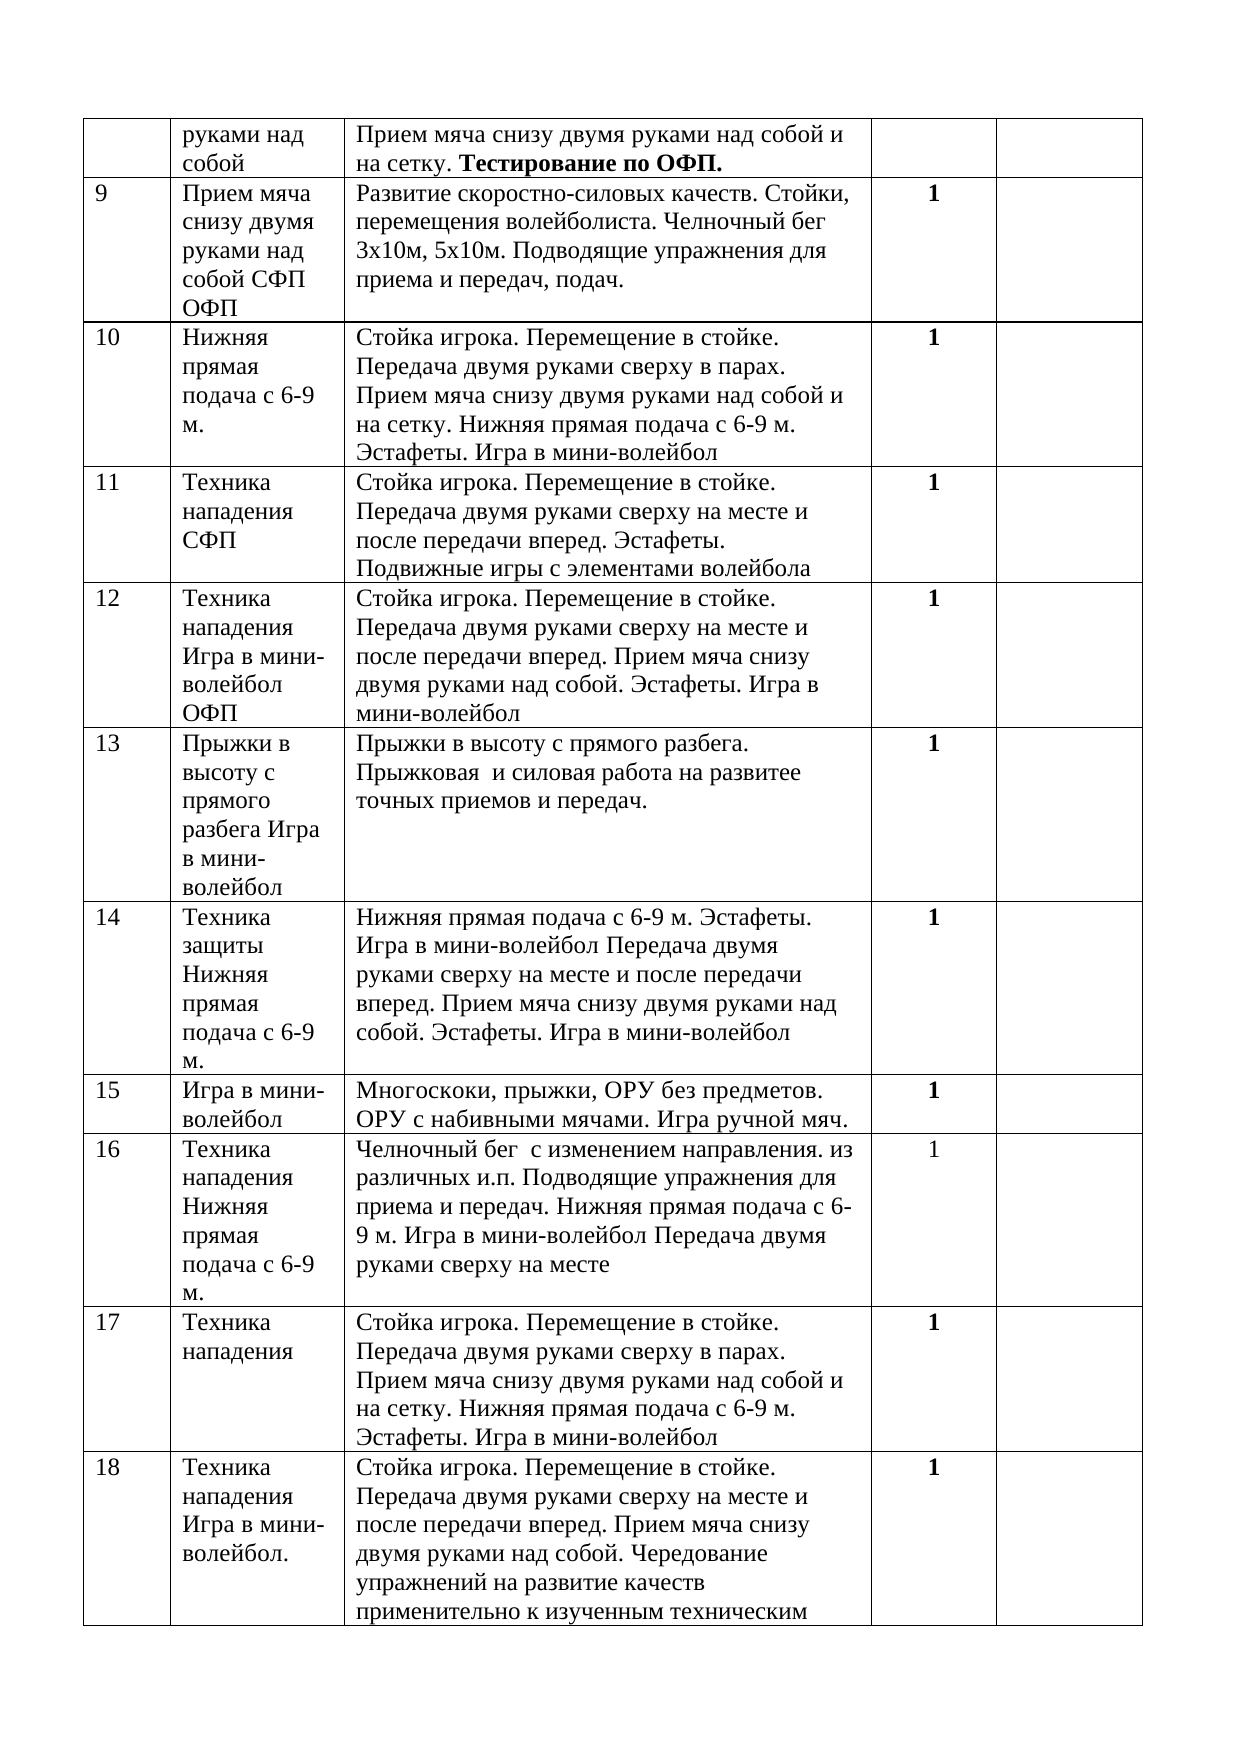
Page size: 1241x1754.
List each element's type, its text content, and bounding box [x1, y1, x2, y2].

table_cell Стойка игрока. Перемещение в стойке. Передача двумя руками сверху в парах. Прием мяча снизу двумя руками над собой и на сетку. Нижняя прямая подача с 6-9 м. Эстафеты. Игра в мини-волейбол [345, 1307, 871, 1451]
table_cell 1 [872, 1452, 996, 1624]
table_cell Прием мяча снизу двумя руками над собой [245, 119, 344, 177]
table_cell Стойка игрока. Перемещение в стойке. Передача двумя руками сверху на месте и после передачи вперед. Прием мяча снизу двумя руками над собой. Эстафеты. Игра в мини-волейбол [345, 583, 871, 727]
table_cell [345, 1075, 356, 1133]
table_cell Прием мяча снизу двумя руками над собой СФП ОФП [171, 178, 344, 321]
table_cell 13 [84, 728, 170, 901]
table_cell 10 [84, 323, 170, 466]
table_cell Челночный бег с изменением направления. из различных и.п. Подводящие упражнения для приема и передач. Нижняя прямая подача с 6-9 м. Игра в мини-волейбол Передача двумя руками сверху на месте [345, 1134, 871, 1306]
table_cell 9 [84, 178, 170, 321]
table_cell 1 [872, 728, 996, 901]
table_cell [997, 323, 1142, 466]
table_cell Стойка игрока. Перемещение в стойке. Передача двумя руками сверху в парах. Прием мяча снизу двумя руками над собой и на сетку. Нижняя прямая подача с 6-9 м. Эстафеты. Игра в мини-волейбол [345, 323, 871, 466]
table_cell 12 [84, 583, 170, 727]
table_cell [997, 1075, 1142, 1133]
table_cell Нижняя прямая подача с 6-9 м. [171, 323, 344, 466]
table_cell Прыжки в высоту с прямого разбега. Прыжковая и силовая работа на развитее точных приемов и передач. [345, 728, 871, 901]
table_cell [997, 1134, 1142, 1306]
table_cell Стойка игрока. Перемещение в стойке. Передача двумя руками сверху в парах. Прием мяча снизу двумя руками над собой и на сетку. Тестирование по ОФП. [453, 119, 871, 177]
table_cell Развитие скоростно-силовых качеств. Стойки, перемещения волейболиста. Челночный бег 3х10м, 5х10м. Подводящие упражнения для приема и передач, подач. [345, 178, 871, 321]
table_cell 18 [84, 1452, 170, 1624]
table_cell [997, 728, 1142, 901]
table_cell 1 [872, 1134, 996, 1306]
table_cell 1 [872, 119, 996, 177]
table_cell [997, 119, 1142, 177]
table_cell 1 [872, 1075, 996, 1133]
table_cell 11 [84, 467, 170, 582]
table_cell 15 [84, 1075, 170, 1133]
table_cell 17 [84, 1307, 170, 1451]
table_cell [997, 583, 1142, 727]
table_cell 1 [872, 467, 996, 582]
table_cell 1 [872, 323, 996, 466]
table_cell 8 [84, 119, 170, 177]
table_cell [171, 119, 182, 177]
table_cell [997, 902, 1142, 1074]
table_cell 16 [84, 1134, 170, 1306]
table_cell Стойка игрока. Перемещение в стойке. Передача двумя руками сверху на месте и после передачи вперед. Эстафеты. Подвижные игры с элементами волейбола [345, 467, 871, 582]
table_cell 1 [872, 583, 996, 727]
table_cell Техника нападения Нижняя прямая подача с 6-9 м. [171, 1134, 344, 1306]
table_cell Нижняя прямая подача с 6-9 м. Эстафеты. Игра в мини-волейбол Передача двумя руками сверху на месте и после передачи вперед. Прием мяча снизу двумя руками над собой. Эстафеты. Игра в мини-волейбол [345, 902, 871, 1074]
table_cell Техника нападения СФП [171, 467, 344, 582]
table_cell [997, 178, 1142, 321]
table_cell 1 [872, 178, 996, 321]
table_cell Игра в мини-волейбол [282, 1075, 344, 1133]
table_cell 1 [872, 1307, 996, 1451]
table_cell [171, 1452, 344, 1624]
table_cell [997, 1452, 1142, 1624]
table_cell Прыжки в высоту с прямого разбега Игра в мини-волейбол [171, 728, 344, 901]
table_cell Техника защиты Нижняя прямая подача с 6-9 м. [171, 902, 344, 1074]
table_cell [997, 1307, 1142, 1451]
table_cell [345, 1452, 871, 1624]
table_cell 14 [84, 902, 170, 1074]
table_cell [997, 467, 1142, 582]
table_cell Техника нападения [171, 1307, 344, 1451]
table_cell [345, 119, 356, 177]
table_cell Техника нападения Игра в мини-волейбол ОФП [171, 583, 344, 727]
table_cell 1 [872, 902, 996, 1074]
